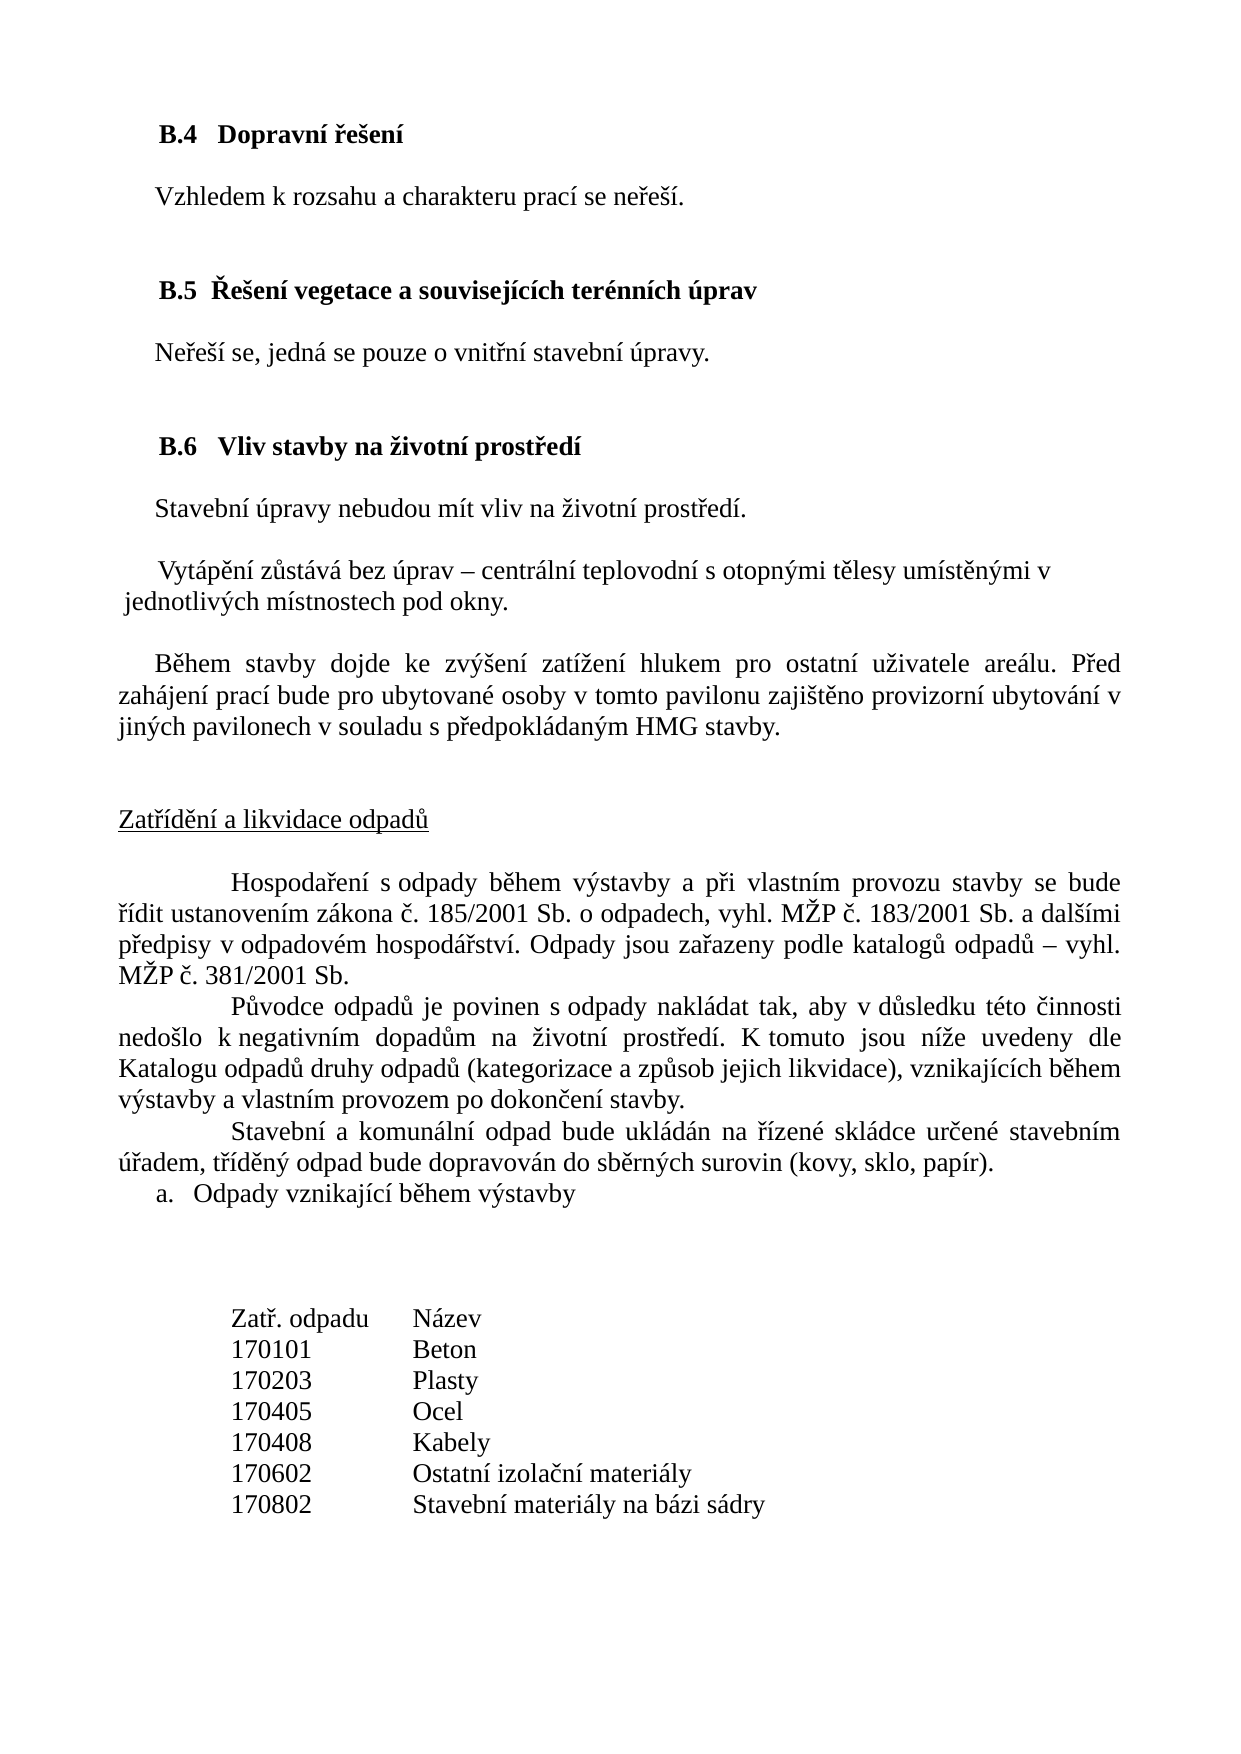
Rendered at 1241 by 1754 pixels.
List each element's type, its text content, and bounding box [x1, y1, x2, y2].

text 170802 Stavební materiály na bázi sádry [231, 1488, 1122, 1520]
text Hospodaření s odpady během výstavby a při vlastním provozu stavby se bude řídit ustanovením zákona č. 185/2001 Sb. o odpadech, vyhl. MŽP č. 183/2001 Sb. a dalšími předpisy v odpadovém hospodářství. Odpady jsou zařazeny podle katalogů odpadů – vyhl. MŽP č. 381/2001 Sb. [118, 866, 1122, 990]
text 170408 Kabely [231, 1426, 1122, 1457]
text Neřeší se, jedná se pouze o vnitřní stavební úpravy. [118, 336, 1122, 367]
text B.5 Řešení vegetace a souvisejících terénních úprav [118, 274, 1122, 305]
text Původce odpadů je povinen s odpady nakládat tak, aby v důsledku této činnosti nedošlo k negativním dopadům na životní prostředí. K tomuto jsou níže uvedeny dle Katalogu odpadů druhy odpadů (kategorizace a způsob jejich likvidace), vznikajících během výstavby a vlastním provozem po dokončení stavby. [118, 990, 1122, 1115]
text B.4 Dopravní řešení [118, 118, 1122, 149]
text 170405 Ocel [231, 1395, 1122, 1426]
text 170203 Plasty [231, 1364, 1122, 1395]
text Vytápění zůstává bez úprav – centrální teplovodní s otopnými tělesy umístěnými v jednotlivých místnostech pod okny. [124, 554, 1122, 616]
text Během stavby dojde ke zvýšení zatížení hlukem pro ostatní uživatele areálu. Před zahájení prací bude pro ubytované osoby v tomto pavilonu zajištěno provizorní ubytování v jiných pavilonech v souladu s předpokládaným HMG stavby. [118, 648, 1122, 741]
text B.6 Vliv stavby na životní prostředí [118, 429, 1122, 461]
text Stavební a komunální odpad bude ukládán na řízené skládce určené stavebním úřadem, tříděný odpad bude dopravován do sběrných surovin (kovy, sklo, papír). [118, 1115, 1122, 1177]
list Odpady vznikající během výstavby [156, 1177, 1122, 1208]
text Stavební úpravy nebudou mít vliv na životní prostředí. [118, 492, 1122, 523]
text Zatřídění a likvidace odpadů [118, 803, 1122, 834]
text Zatř. odpadu Název [231, 1302, 1122, 1333]
text Vzhledem k rozsahu a charakteru prací se neřeší. [118, 180, 1122, 212]
text 170101 Beton [118, 1333, 1122, 1364]
text 170602 Ostatní izolační materiály [231, 1457, 1122, 1488]
